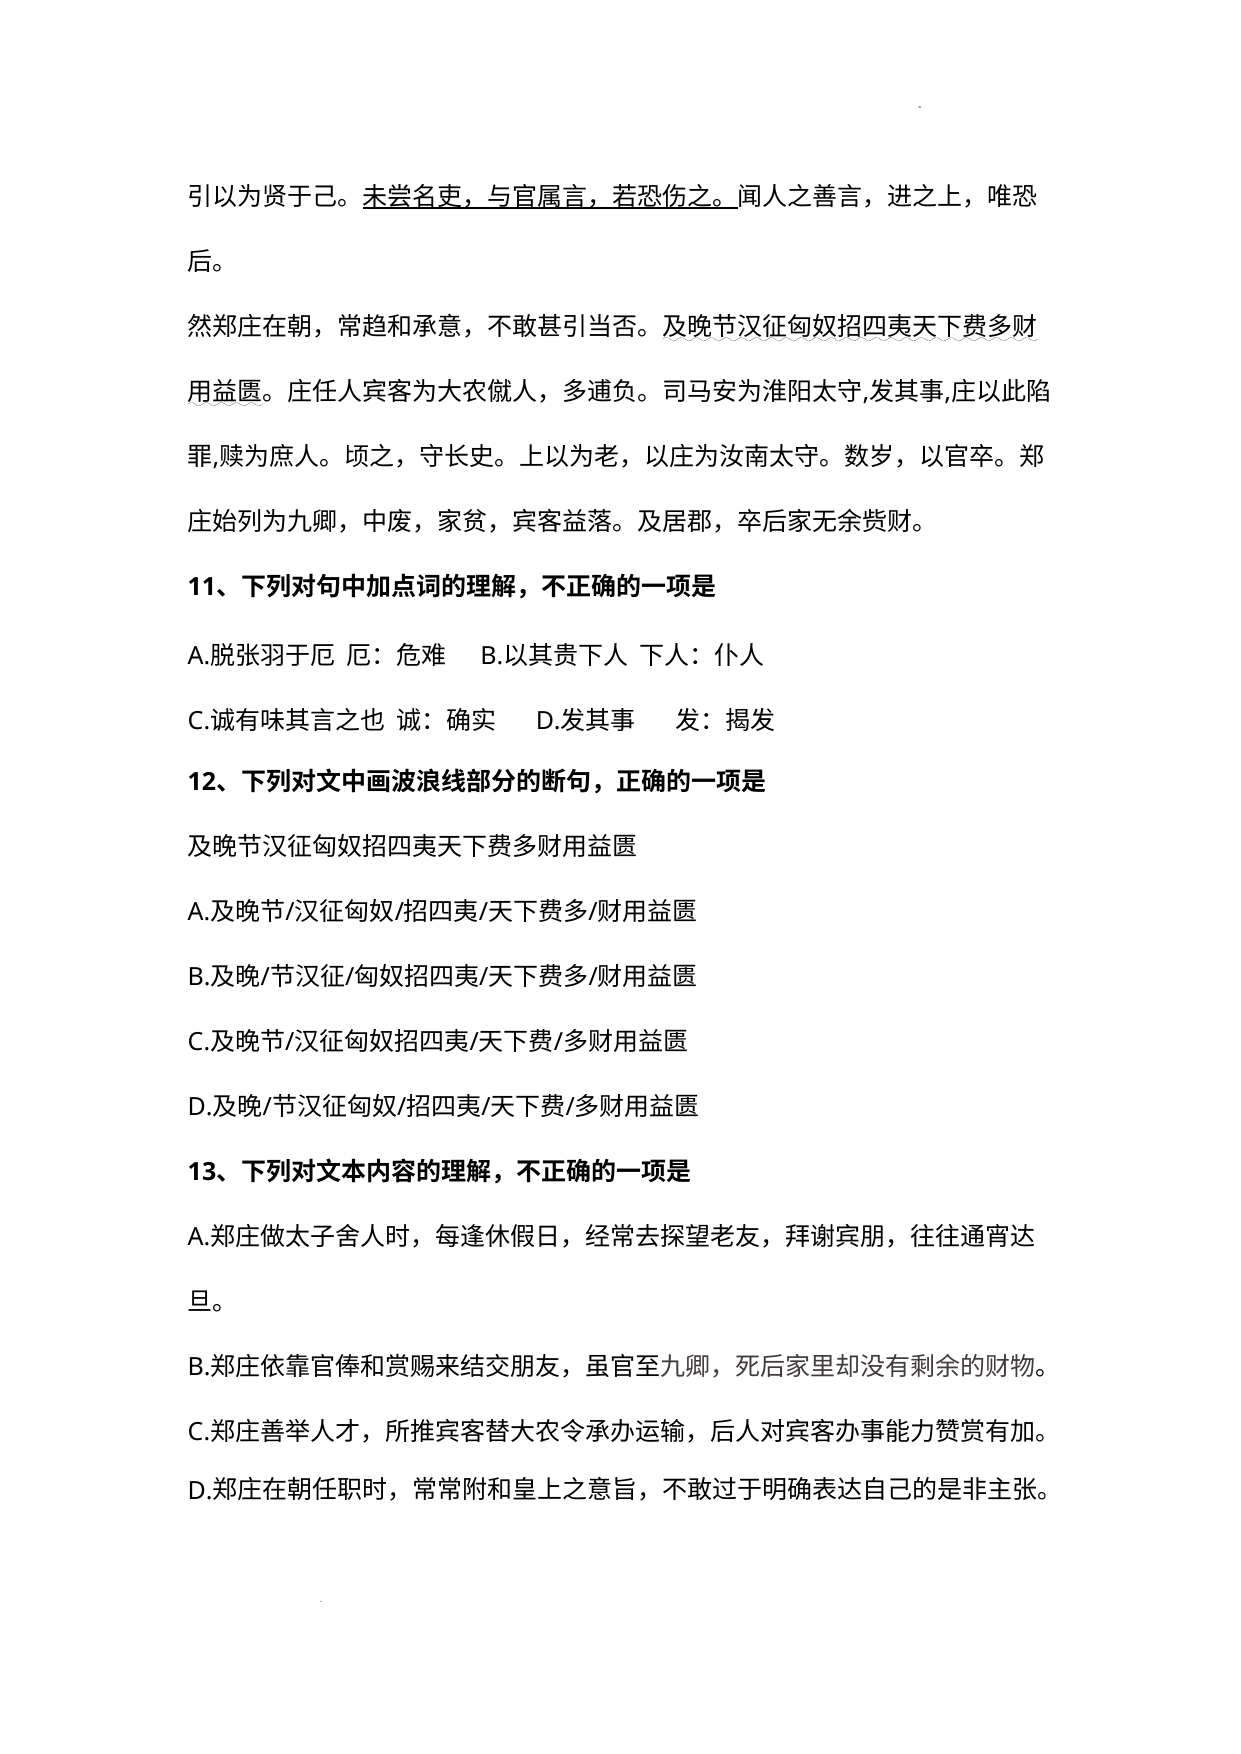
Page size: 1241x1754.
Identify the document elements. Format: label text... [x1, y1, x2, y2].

text 11、下列对句中加点词的理解，不正确的一项是 [187, 552, 1053, 617]
text 然郑庄在朝，常趋和承意，不敢甚引当否。及晚节汉征匈奴招四夷天下费多财用益匮。庄任人宾客为大农僦人，多逋负。司马安为淮阳太守,发其事,庄以此陷罪,赎为庶人。顷之，守长史。上以为老，以庄为汝南太守。数岁，以官卒。郑庄始列为九卿，中废，家贫，宾客益落。及居郡，卒后家无余赀财。 [187, 292, 1053, 552]
text C.诚有味其言之也 诚：确实 D.发其事 发：揭发 [187, 682, 1053, 747]
text A.及晚节/汉征匈奴/招四夷/天下费多/财用益匮 [187, 877, 1053, 942]
text 12、下列对文中画波浪线部分的断句，正确的一项是 [187, 747, 1053, 812]
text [187, 162, 1053, 292]
text A.脱张羽于厄 厄：危难 B.以其贵下人 下人：仆人 [187, 617, 1053, 682]
text 13、下列对文本内容的理解，不正确的一项是 [187, 1137, 1053, 1202]
text D.郑庄在朝任职时，常常附和皇上之意旨，不敢过于明确表达自己的是非主张。 [187, 1462, 1053, 1527]
text A.郑庄做太子舍人时，每逢休假日，经常去探望老友，拜谢宾朋，往往通宵达旦。 [187, 1202, 1053, 1332]
text C.郑庄善举人才，所推宾客替大农令承办运输，后人对宾客办事能力赞赏有加。 [187, 1397, 1053, 1462]
text D.及晚/节汉征匈奴/招四夷/天下费/多财用益匮 [187, 1072, 1053, 1137]
text B.及晚/节汉征/匈奴招四夷/天下费多/财用益匮 [187, 942, 1053, 1007]
text 及晚节汉征匈奴招四夷天下费多财用益匮 [187, 812, 1053, 877]
text B.郑庄依靠官俸和赏赐来结交朋友，虽官至九卿，死后家里却没有剩余的财物。 [187, 1332, 1053, 1397]
text C.及晚节/汉征匈奴招四夷/天下费/多财用益匮 [187, 1007, 1053, 1072]
